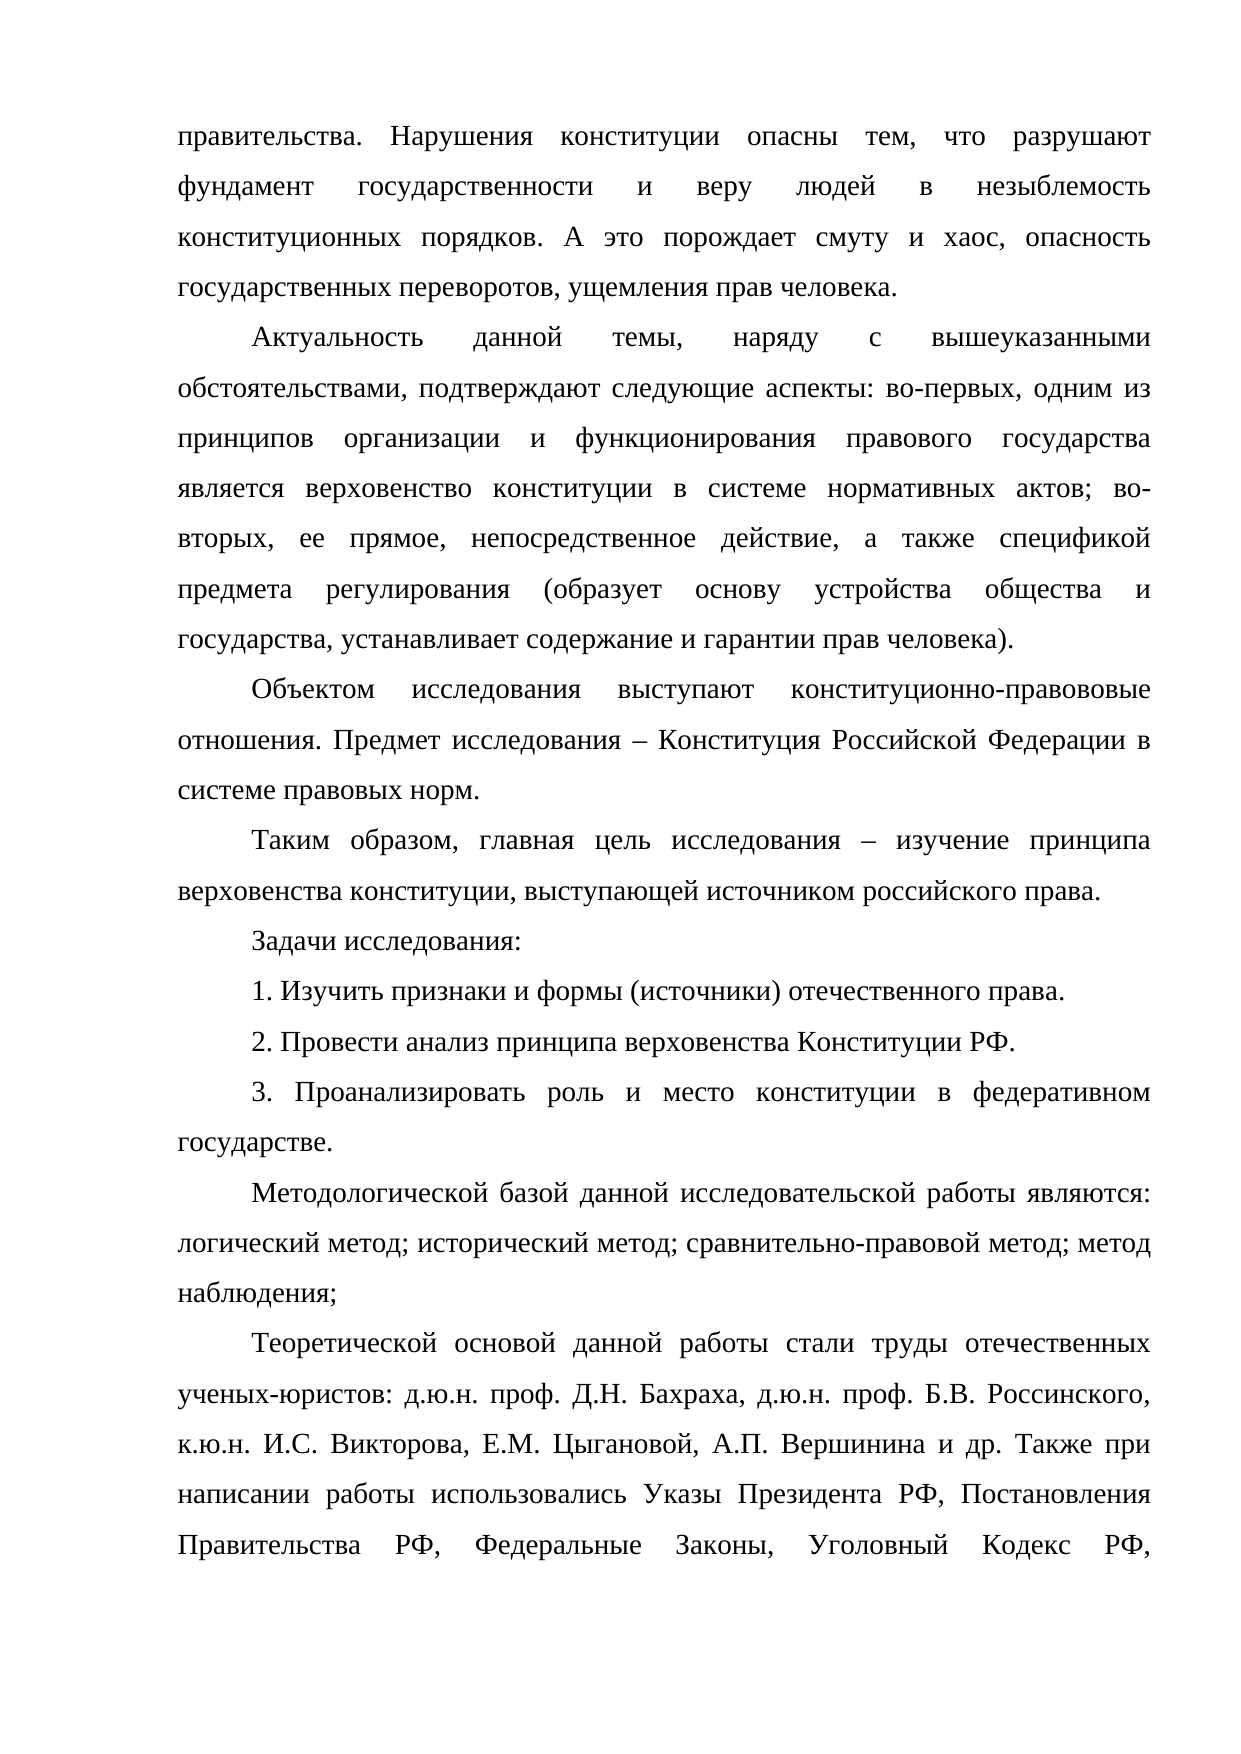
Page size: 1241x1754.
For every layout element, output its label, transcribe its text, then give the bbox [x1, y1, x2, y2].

text 3. Проанализировать роль и место конституции в федеративном государстве. [177, 1074, 1152, 1158]
text Актуальность данной темы, наряду с вышеуказанными обстоятельствами, подтверждают следующие аспекты: во-первых, одним из принципов организации и функционирования правового государства является верховенство конституции в системе нормативных актов; во-вторых, ее прямое, непосредственное действие, а также спецификой предмета регулирования (образует основу устройства общества и государства, устанавливает содержание и гарантии прав человека). [177, 319, 1152, 655]
text 1. Изучить признаки и формы (источники) отечественного права. [177, 973, 1152, 1007]
text 2. Провести анализ принципа верховенства Конституции РФ. [177, 1024, 1152, 1057]
text Объектом исследования выступают конституционно-правововые отношения. Предмет исследования – Конституция Российской Федерации в системе правовых норм. [177, 672, 1152, 806]
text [177, 1326, 1152, 1560]
text Задачи исследования: [177, 923, 1152, 957]
text Таким образом, главная цель исследования – изучение принципа верховенства конституции, выступающей источником российского права. [177, 822, 1152, 906]
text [177, 118, 1152, 303]
text Методологической базой данной исследовательской работы являются: логический метод; исторический метод; сравнительно-правовой метод; метод наблюдения; [177, 1175, 1152, 1309]
